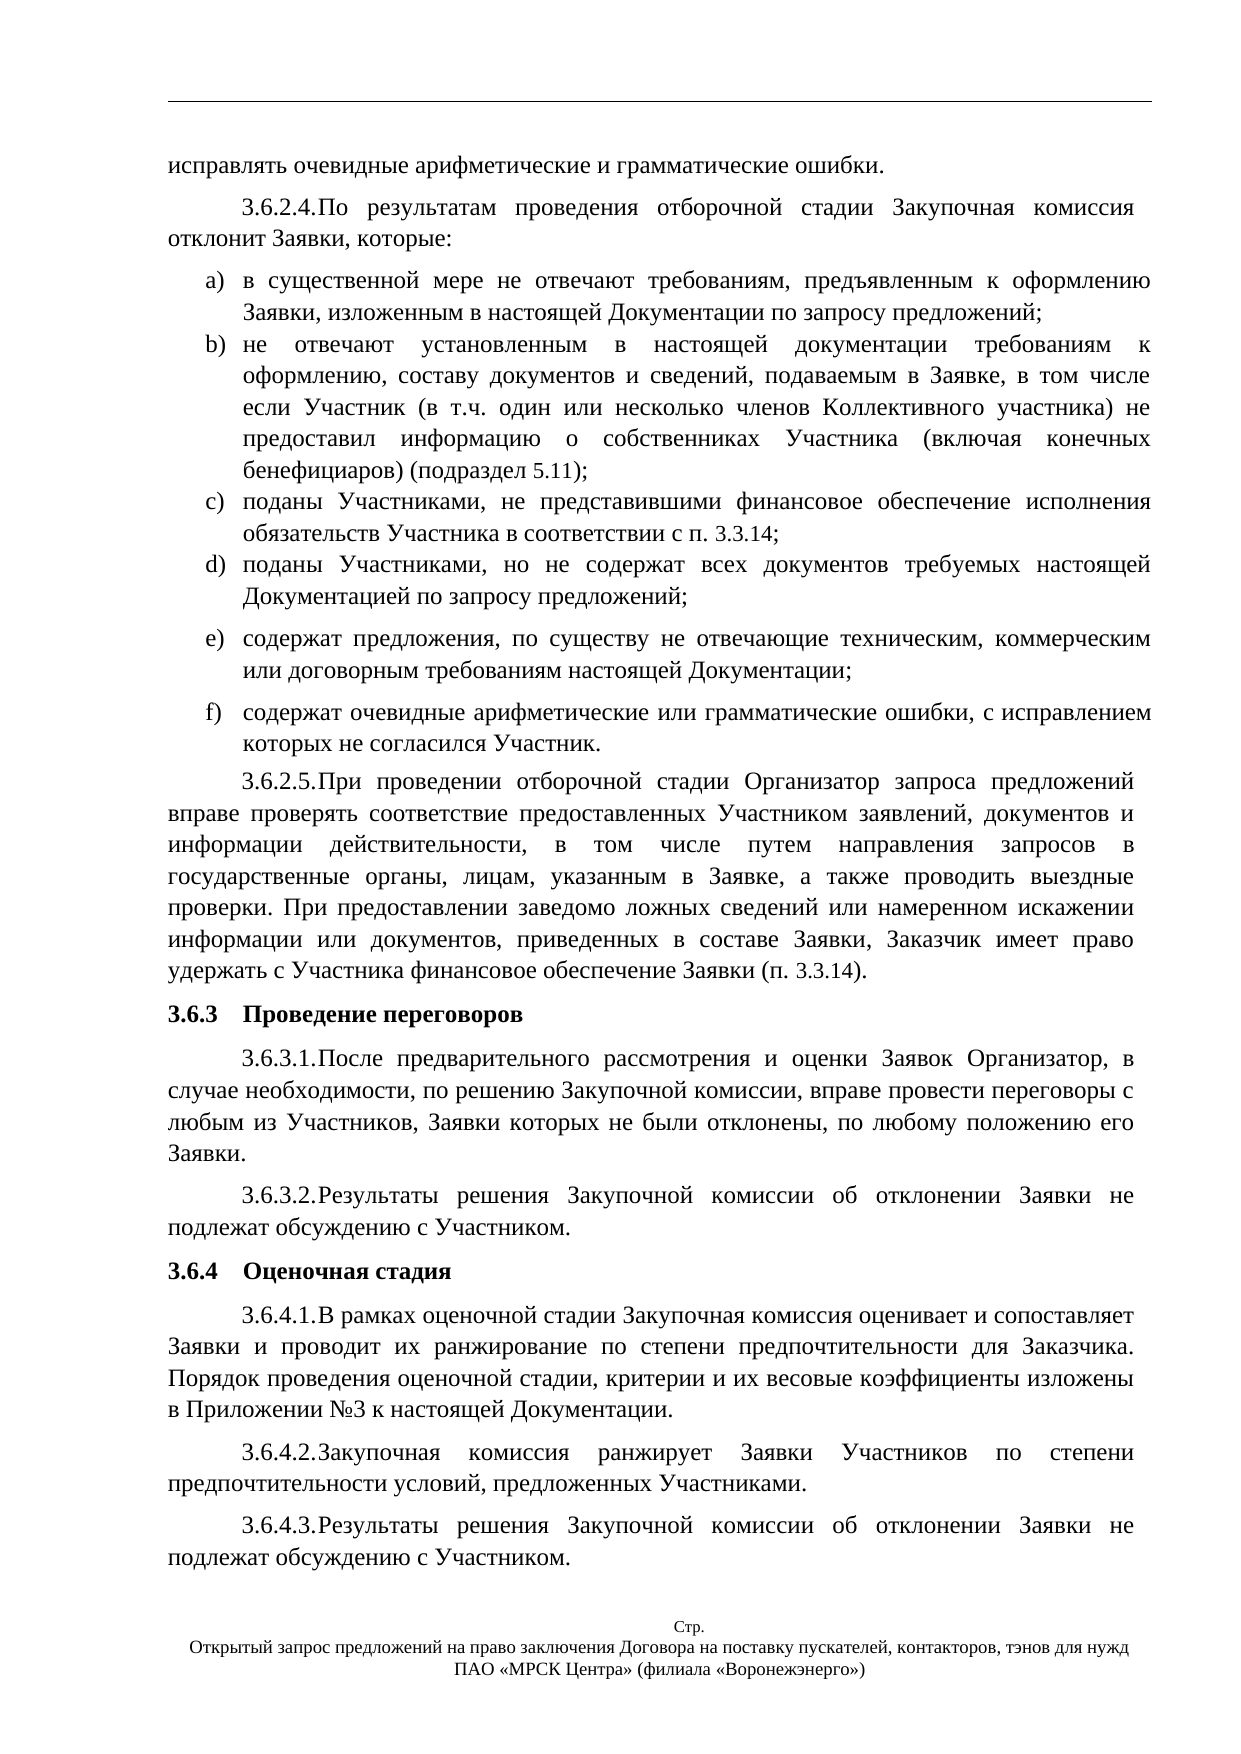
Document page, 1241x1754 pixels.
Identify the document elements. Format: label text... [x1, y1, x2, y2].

list В рамках оценочной стадии Закупочная комиссия оценивает и сопоставляет Заявки и проводит их ранжирование по степени предпочтительности для Заказчика. Порядок проведения оценочной стадии, критерии и их весовые коэффициенты изложены в Приложении №3 к настоящей Документации. [168, 1300, 1135, 1423]
list содержат предложения, по существу не отвечающие техническим, коммерческим или договорным требованиям настоящей Документации; [205, 623, 1152, 683]
list содержат очевидные арифметические или грамматические ошибки, с исправлением которых не согласился Участник. [205, 697, 1152, 757]
subtitle Проведение переговоров [168, 999, 1152, 1028]
list в существенной мере не отвечают требованиям, предъявленным к оформлению Заявки, изложенным в настоящей Документации по запросу предложений; [205, 266, 1152, 326]
subtitle Оценочная стадия [168, 1256, 1152, 1284]
list не отвечают установленным в настоящей документации требованиям к оформлению, составу документов и сведений, подаваемым в Заявке, в том числе если Участник (в т.ч. один или несколько членов Коллективного участника) не предоставил информацию о собственниках Участника (включая конечных бенефициаров) (подраздел 5.11); [205, 329, 1152, 484]
list поданы Участниками, не представившими финансовое обеспечение исполнения обязательств Участника в соответствии с п. 3.3.14; [205, 486, 1152, 547]
list Результаты решения Закупочной комиссии об отклонении Заявки не подлежат обсуждению с Участником. [168, 1180, 1135, 1241]
list Закупочная комиссия ранжирует Заявки Участников по степени предпочтительности условий, предложенных Участниками. [168, 1437, 1135, 1497]
list По результатам проведения отборочной стадии Закупочная комиссия отклонит Заявки, которые: [168, 192, 1135, 252]
list Результаты решения Закупочной комиссии об отклонении Заявки не подлежат обсуждению с Участником. [168, 1510, 1135, 1570]
list При проведении отборочной стадии Организатор запроса предложений вправе проверять соответствие предоставленных Участником заявлений, документов и информации действительности, в том числе путем направления запросов в государственные органы, лицам, указанным в Заявке, а также проводить выездные проверки. При предоставлении заведомо ложных сведений или намеренном искажении информации или документов, приведенных в составе Заявки, Заказчик имеет право удержать с Участника финансовое обеспечение Заявки (п. 3.3.14). [168, 766, 1135, 984]
list После предварительного рассмотрения и оценки Заявок Организатор, в случае необходимости, по решению Закупочной комиссии, вправе провести переговоры с любым из Участников, Заявки которых не были отклонены, по любому положению его Заявки. [168, 1043, 1135, 1167]
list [168, 150, 1135, 179]
list поданы Участниками, но не содержат всех документов требуемых настоящей Документацией по запросу предложений; [205, 549, 1152, 610]
